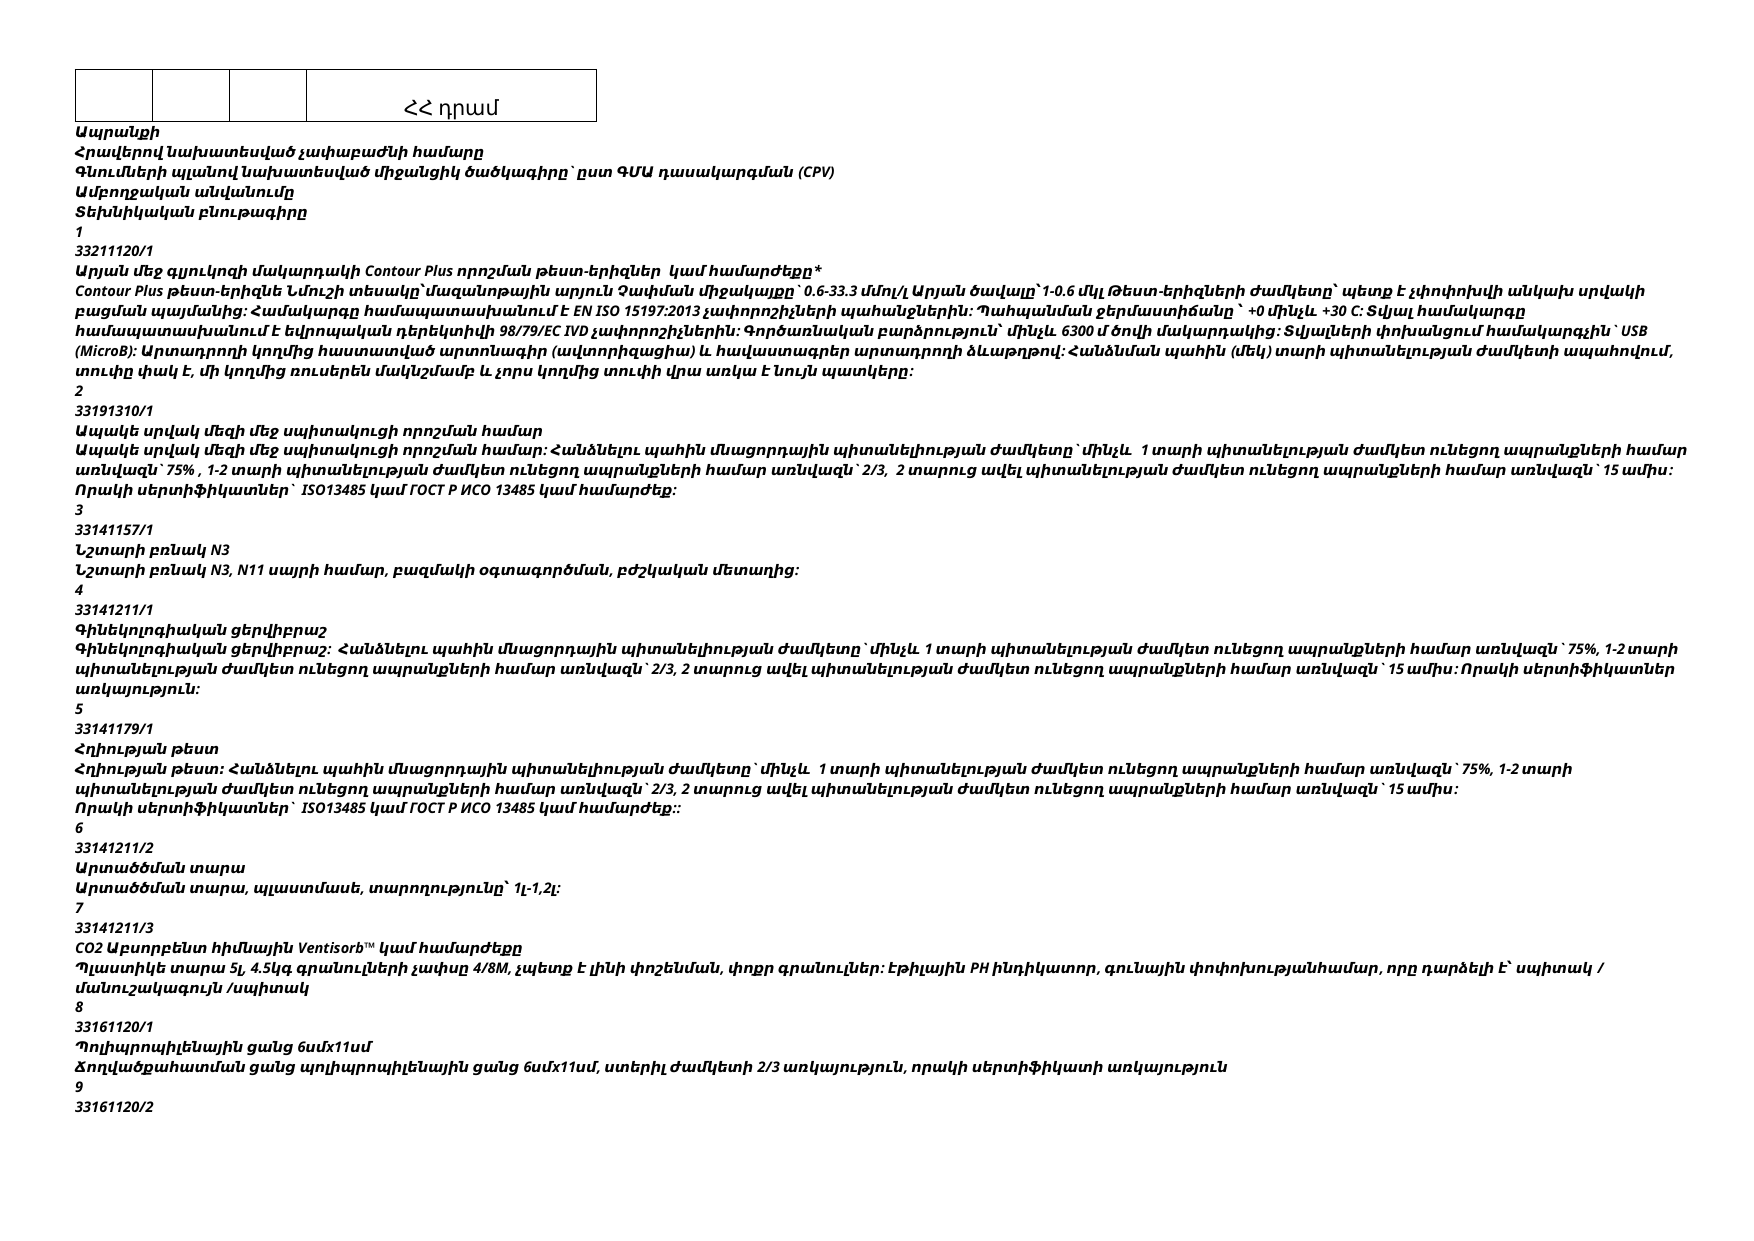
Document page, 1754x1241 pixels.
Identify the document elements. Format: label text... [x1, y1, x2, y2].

text ՀՀ դրամ [317, 70, 585, 121]
